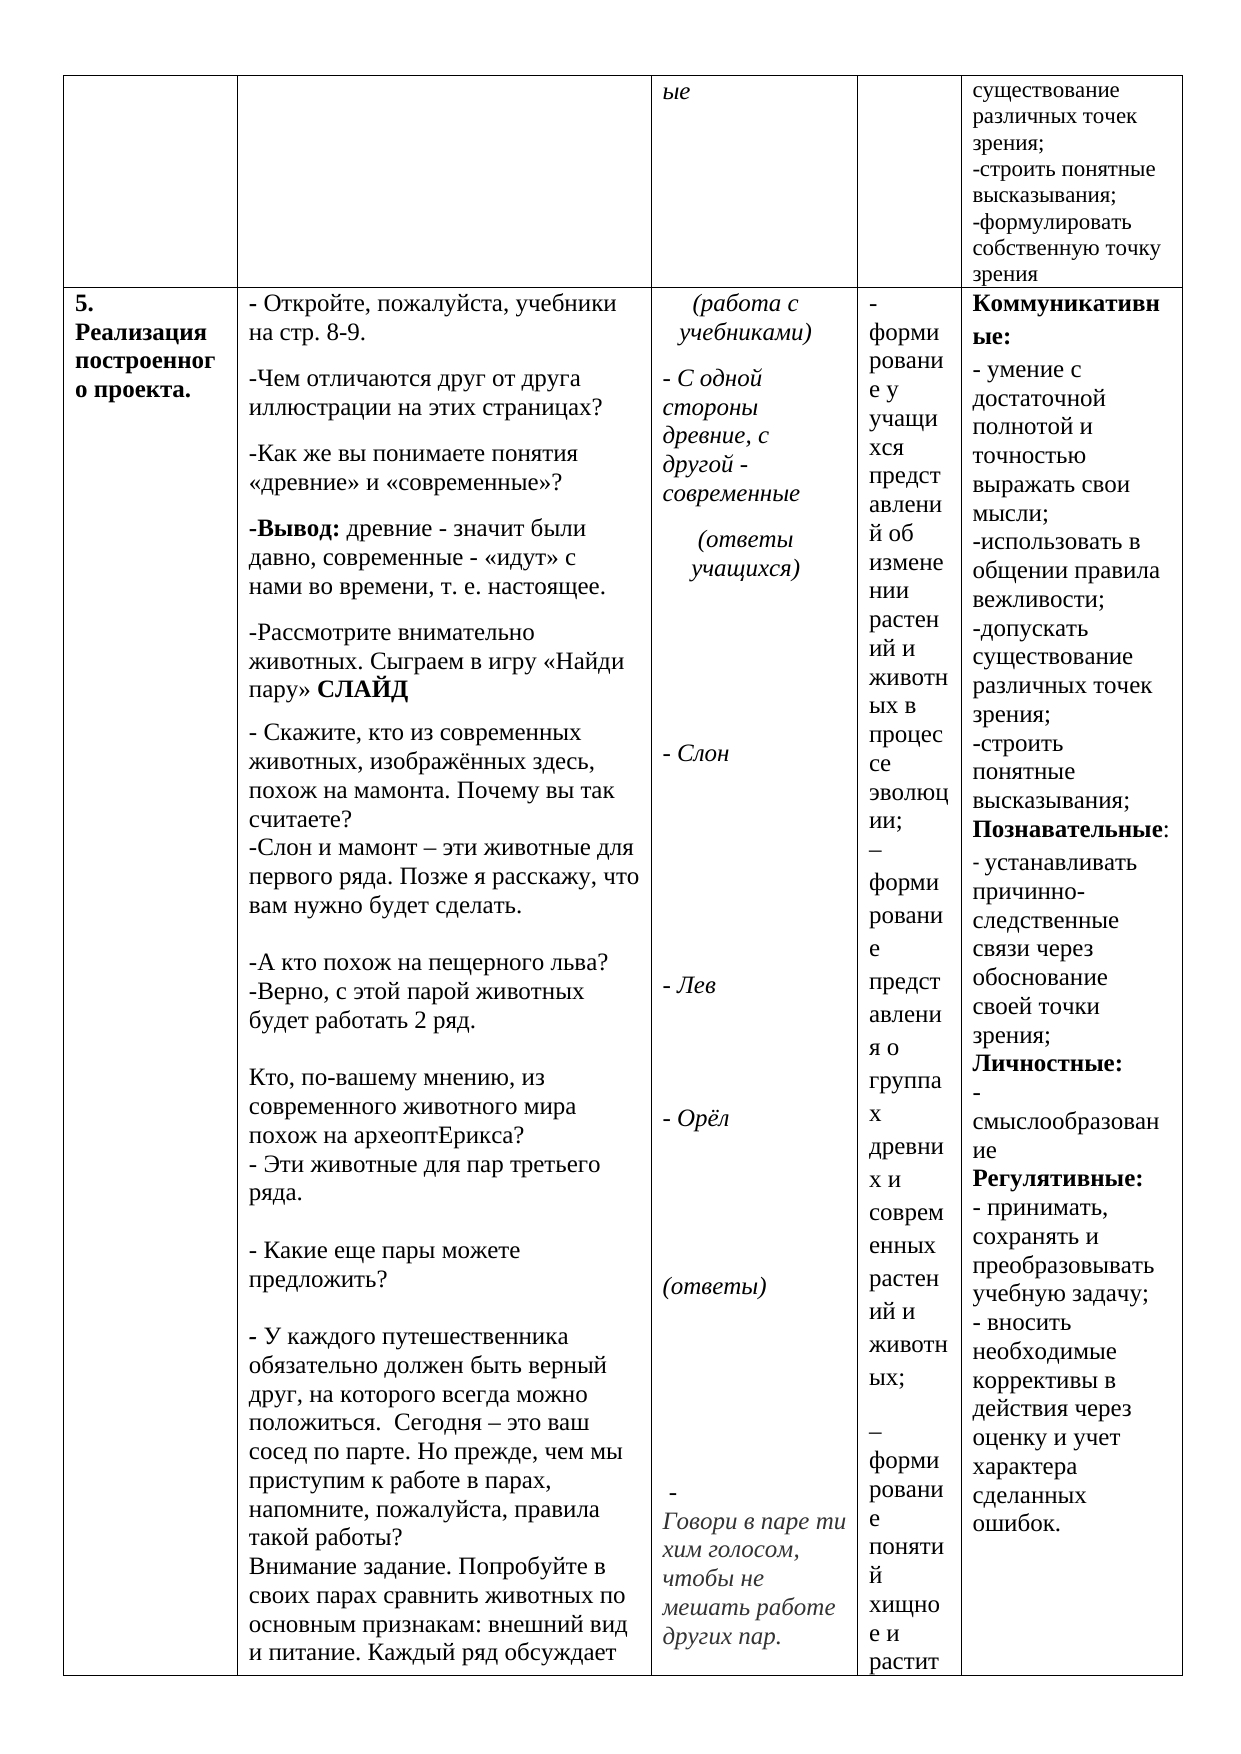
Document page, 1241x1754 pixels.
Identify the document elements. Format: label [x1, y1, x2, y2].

table_cell [652, 288, 857, 1675]
table_cell [962, 288, 1182, 1675]
table_cell [64, 76, 237, 287]
table_cell [652, 76, 857, 287]
table_cell [858, 288, 961, 1675]
table_cell [858, 76, 961, 287]
table_cell [238, 288, 651, 1675]
table_cell [962, 76, 1182, 287]
table_cell [238, 76, 651, 287]
table_cell [64, 288, 237, 1675]
